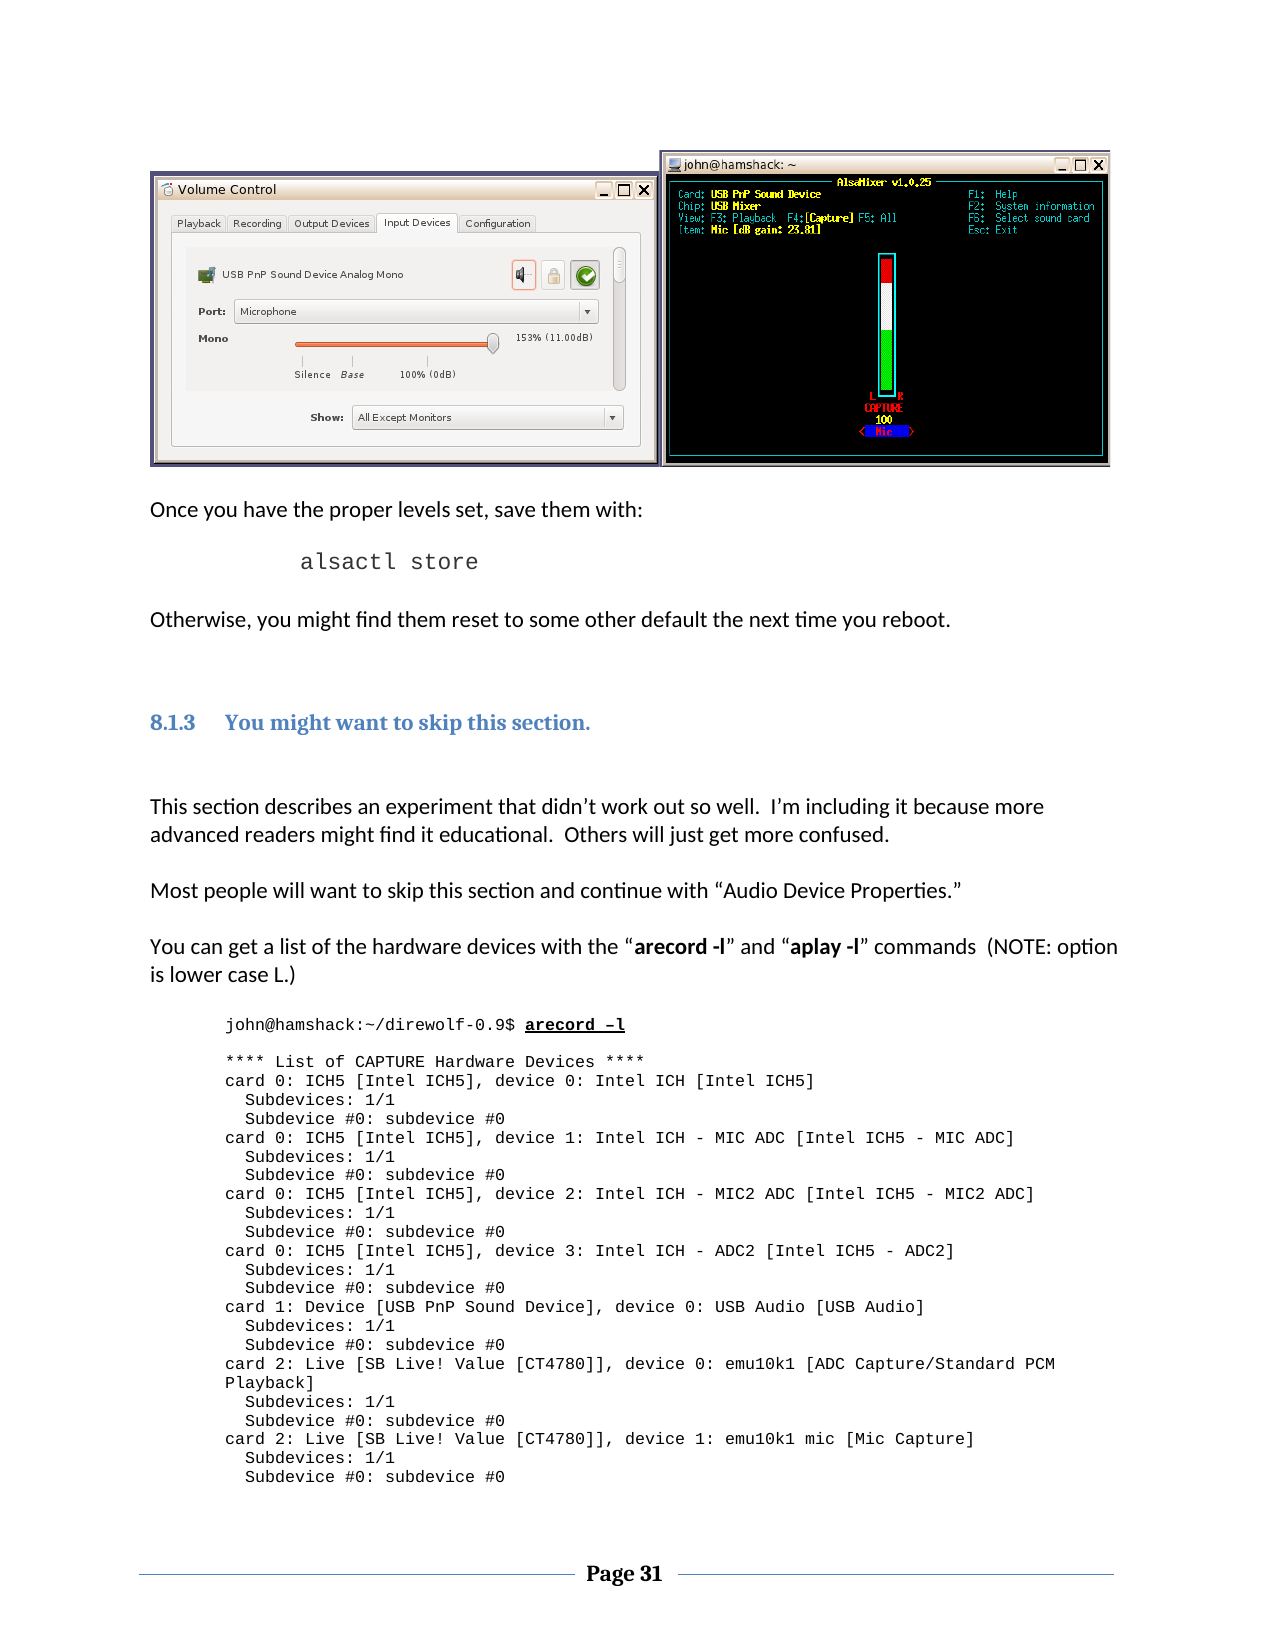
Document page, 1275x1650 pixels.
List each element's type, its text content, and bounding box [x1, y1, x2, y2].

subtitle You might want to skip this section. [150, 709, 1125, 736]
text **** List of CAPTURE Hardware Devices **** [225, 1054, 1125, 1073]
text card 2: Live [SB Live! Value [CT4780]], device 1: emu10k1 mic [Mic Capture] [225, 1431, 1125, 1450]
text Subdevice #0: subdevice #0 [225, 1412, 1125, 1431]
text Subdevices: 1/1 [225, 1205, 1125, 1223]
text Once you have the proper levels set, save them with: [150, 495, 1125, 523]
text Subdevices: 1/1 [225, 1318, 1125, 1337]
text Otherwise, you might find them reset to some other default the next time you reboot. [150, 605, 1125, 633]
text Subdevices: 1/1 [225, 1261, 1125, 1280]
text You can get a list of the hardware devices with the “arecord -l” and “aplay -l” commands (NOTE: option is lower case L.) [150, 932, 1125, 988]
text Subdevice #0: subdevice #0 [225, 1469, 1125, 1487]
text card 1: Device [USB PnP Sound Device], device 0: USB Audio [USB Audio] [225, 1299, 1125, 1318]
text Subdevice #0: subdevice #0 [225, 1110, 1125, 1129]
text card 0: ICH5 [Intel ICH5], device 3: Intel ICH - ADC2 [Intel ICH5 - ADC2] [225, 1242, 1125, 1261]
picture [150, 150, 1110, 467]
text Subdevice #0: subdevice #0 [225, 1280, 1125, 1299]
text alsactl store [300, 551, 1125, 577]
text Subdevices: 1/1 [225, 1450, 1125, 1469]
text Subdevice #0: subdevice #0 [225, 1223, 1125, 1242]
text Subdevice #0: subdevice #0 [225, 1167, 1125, 1186]
text card 2: Live [SB Live! Value [CT4780]], device 0: emu10k1 [ADC Capture/Standard PCM Playback] [225, 1356, 1125, 1393]
text Subdevices: 1/1 [225, 1092, 1125, 1110]
text This section describes an experiment that didn’t work out so well. I’m including it because more advanced readers might find it educational. Others will just get more confused. [150, 792, 1125, 848]
text card 0: ICH5 [Intel ICH5], device 1: Intel ICH - MIC ADC [Intel ICH5 - MIC ADC] [225, 1129, 1125, 1148]
text Most people will want to skip this section and continue with “Audio Device Properties.” [150, 876, 1125, 904]
text Subdevice #0: subdevice #0 [225, 1337, 1125, 1356]
text john@hamshack:~/direwolf-0.9$ arecord –l [225, 1016, 1125, 1035]
text card 0: ICH5 [Intel ICH5], device 2: Intel ICH - MIC2 ADC [Intel ICH5 - MIC2 ADC] [225, 1186, 1125, 1205]
text card 0: ICH5 [Intel ICH5], device 0: Intel ICH [Intel ICH5] [225, 1073, 1125, 1092]
text Subdevices: 1/1 [225, 1393, 1125, 1412]
text Subdevices: 1/1 [225, 1148, 1125, 1167]
